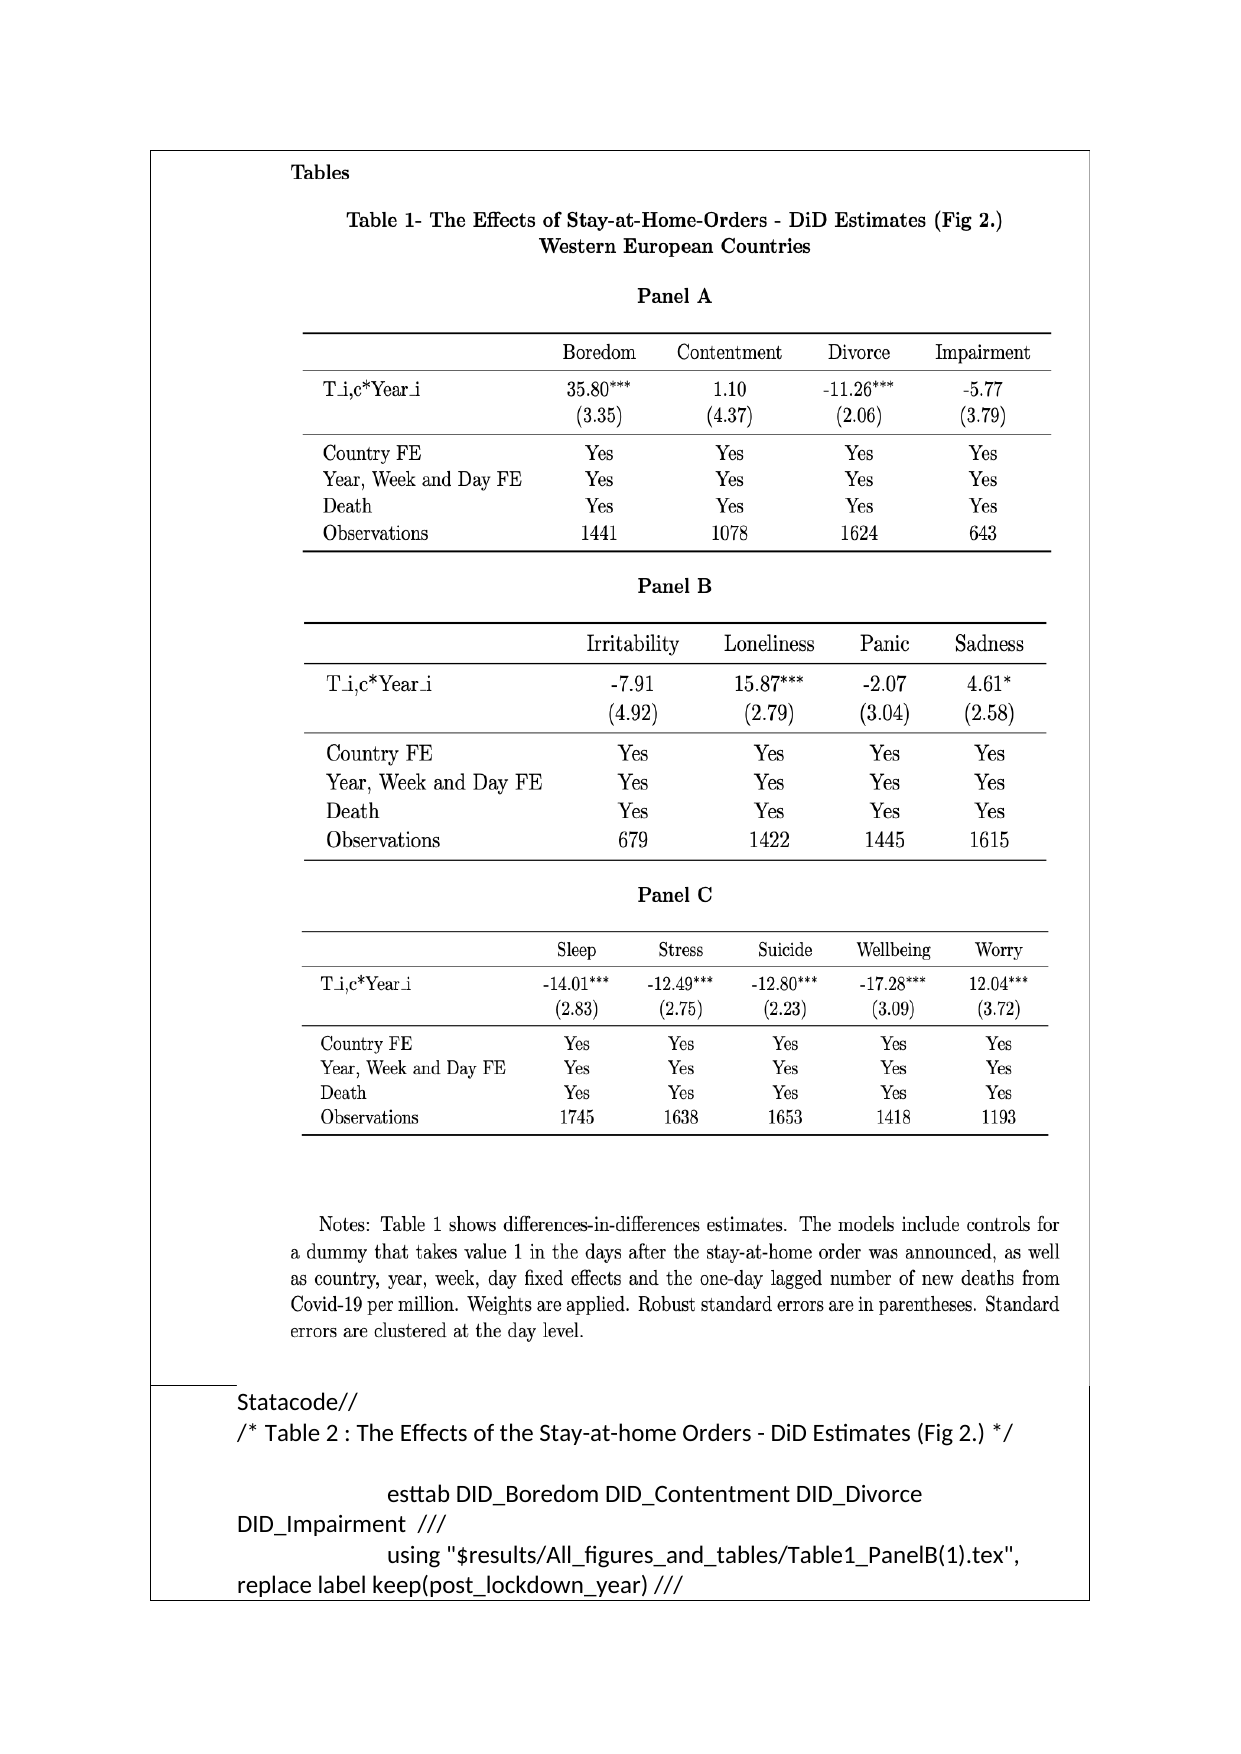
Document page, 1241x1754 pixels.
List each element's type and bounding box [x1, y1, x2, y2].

picture [236, 151, 1090, 1386]
table_cell [151, 1386, 1089, 1600]
table_cell [151, 151, 236, 1385]
